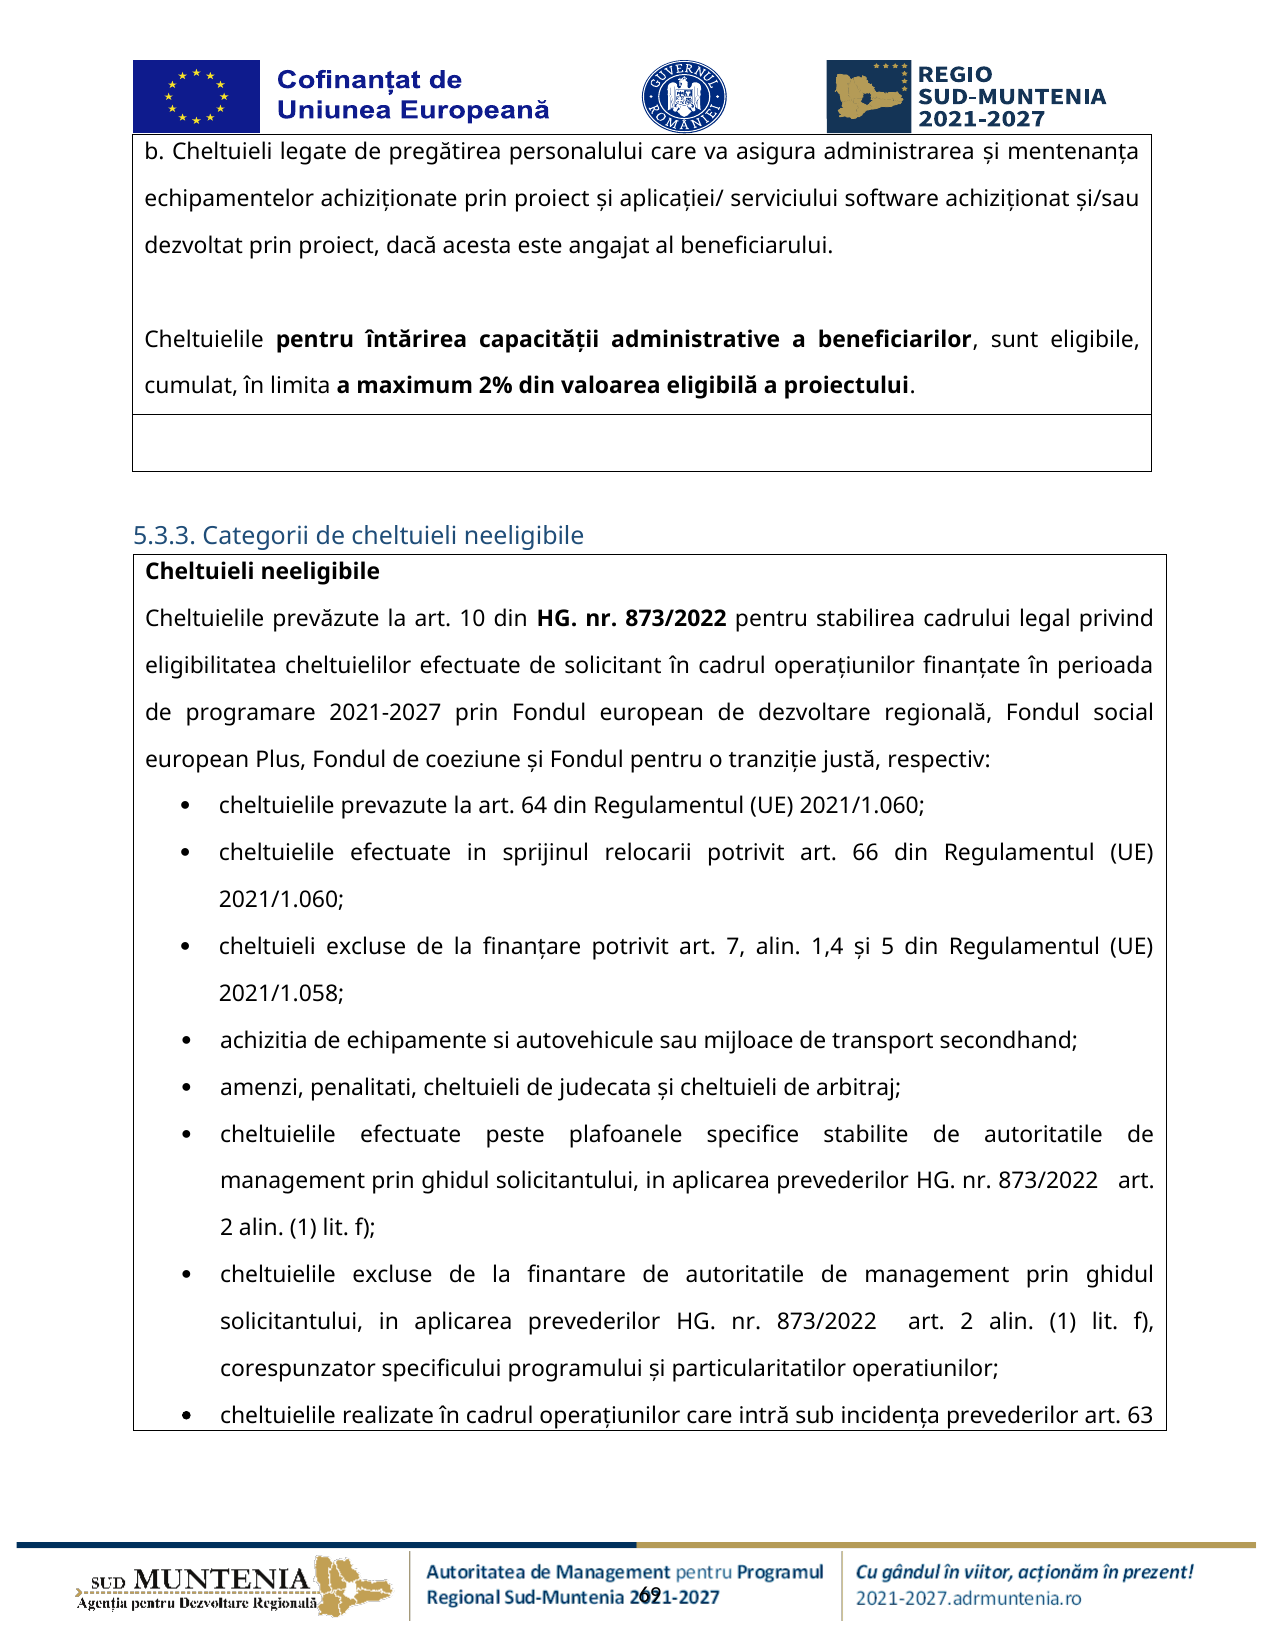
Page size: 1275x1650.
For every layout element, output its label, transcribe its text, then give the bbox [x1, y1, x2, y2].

picture [16, 1542, 1257, 1622]
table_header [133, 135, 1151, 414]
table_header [134, 555, 1166, 1430]
table_cell [133, 415, 1151, 471]
subtitle 5.3.3. Categorii de cheltuieli neeligibile [133, 517, 1167, 551]
